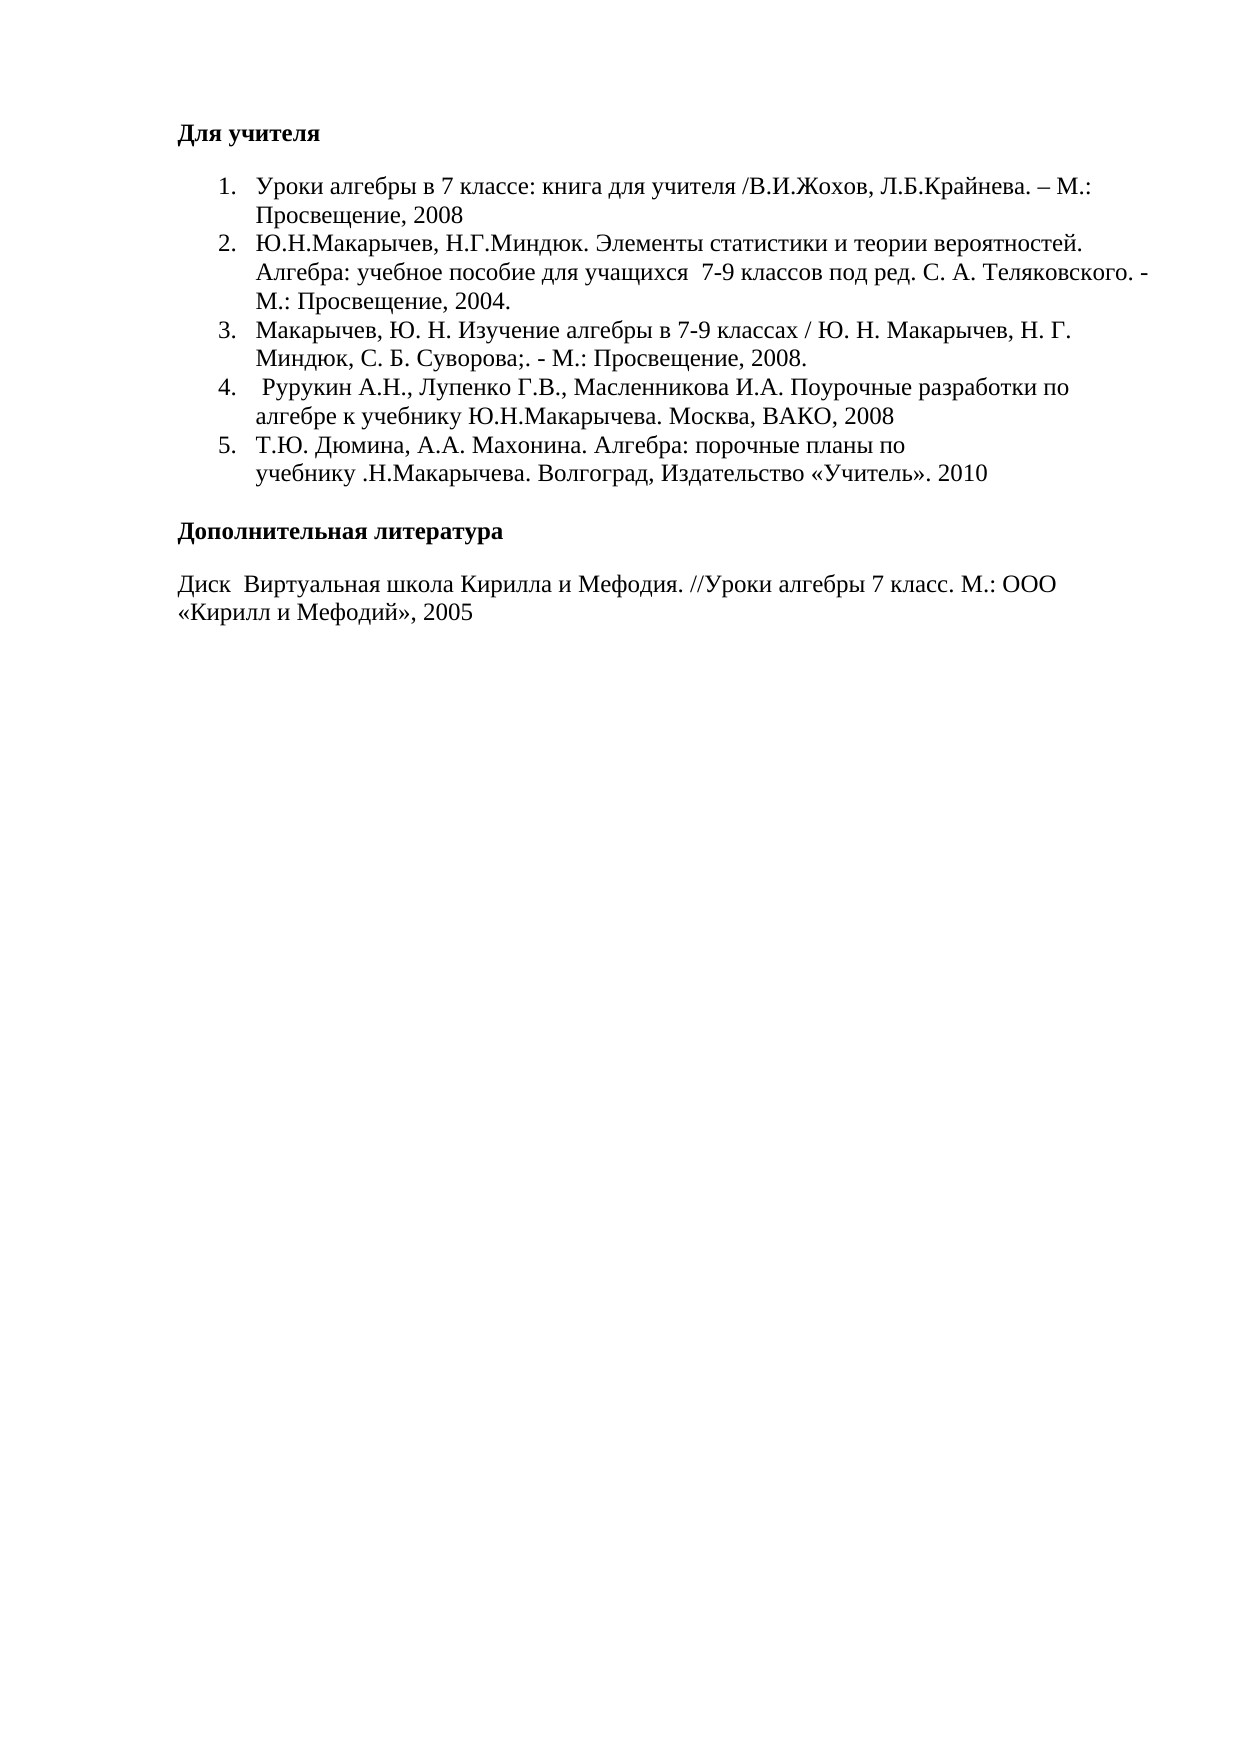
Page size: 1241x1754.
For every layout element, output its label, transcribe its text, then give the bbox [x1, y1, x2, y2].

list Ю.Н.Макарычев, Н.Г.Миндюк. Элементы статистики и теории вероятностей. Алгебра: учебное пособие для учащихся 7-9 классов под ред. С. А. Теляковского. - М.: Просвещение, 2004. [218, 228, 1152, 315]
list Рурукин А.Н., Лупенко Г.В., Масленникова И.А. Поурочные разработки по алгебре к учебнику Ю.Н.Макарычева. Москва, ВАКО, 2008 [218, 372, 1152, 430]
list Уроки алгебры в 7 классе: книга для учителя /В.И.Жохов, Л.Б.Крайнева. – М.: Просвещение, 2008 [218, 171, 1152, 228]
text Дополнительная литература [177, 516, 1152, 545]
list Макарычев, Ю. Н. Изучение алгебры в 7-9 классах / Ю. Н. Макарычев, Н. Г. Миндюк, С. Б. Суворова;. - М.: Просвещение, 2008. [218, 315, 1152, 372]
list Т.Ю. Дюмина, А.А. Махонина. Алгебра: порочные планы по учебнику .Н.Макарычева. Волгоград, Издательство «Учитель». 2010 [218, 430, 1152, 487]
text Для учителя [177, 118, 1152, 147]
text Диск Виртуальная школа Кирилла и Мефодия. //Уроки алгебры 7 класс. М.: ООО «Кирилл и Мефодий», 2005 [177, 569, 1152, 626]
